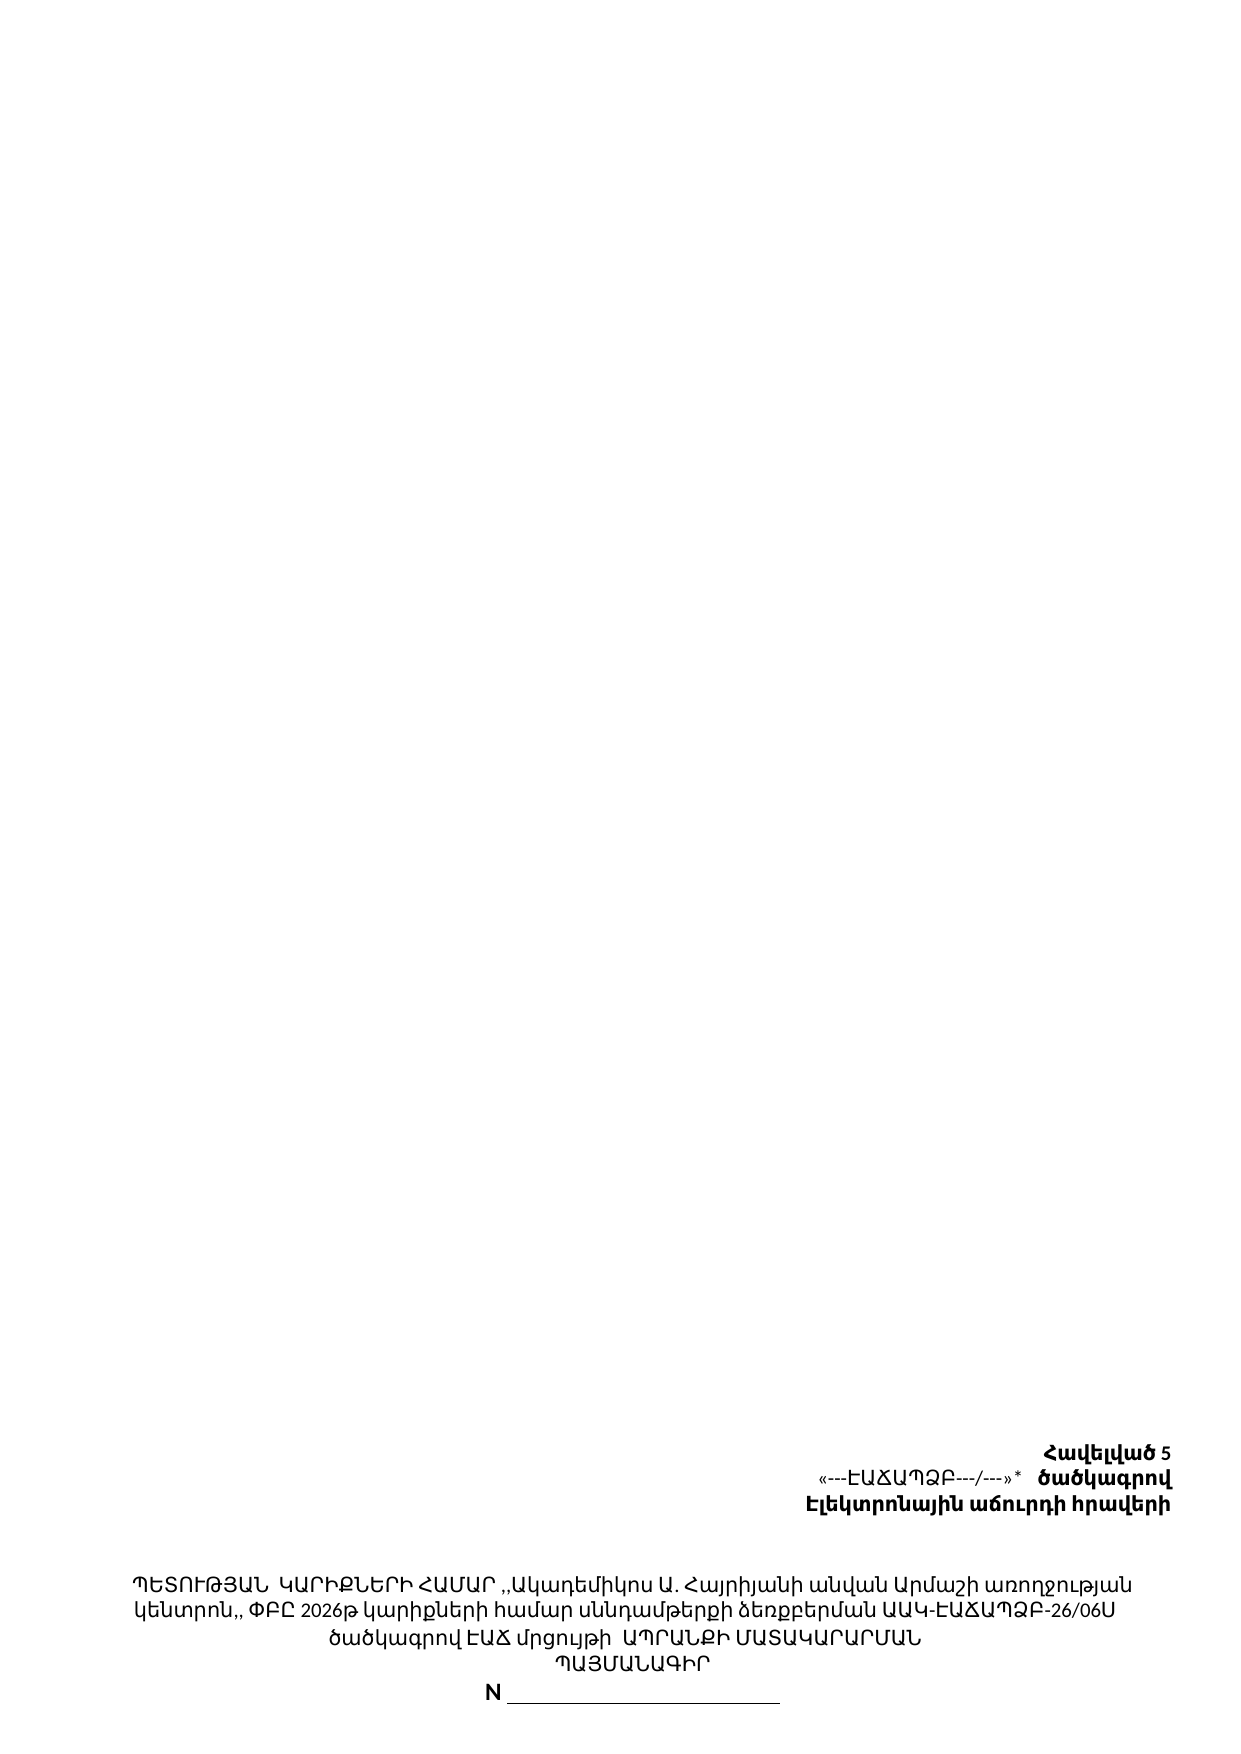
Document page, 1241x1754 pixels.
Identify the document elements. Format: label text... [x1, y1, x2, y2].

text «---ԷԱՃԱՊՁԲ---/---»* ծածկագրով [94, 1465, 1171, 1491]
text ՊԱՅՄԱՆԱԳԻՐ [79, 1651, 1171, 1676]
text Էլեկտրոնային աճուրդի հրավերի [94, 1491, 1171, 1516]
text N [79, 1676, 1171, 1707]
text Հավելված 5 [94, 1440, 1171, 1465]
text ՊԵՏՈՒԹՅԱՆ ԿԱՐԻՔՆԵՐԻ ՀԱՄԱՐ ,,Ակադեմիկոս Ա. Հայրիյանի անվան Արմաշի առողջության կենտրոն,, ՓԲԸ 2026թ կարիքների համար սննդամթերքի ձեռքբերման ԱԱԿ-ԷԱՃԱՊՁԲ-26/06Ս ծածկագրով ԷԱՃ մրցույթի ԱՊՐԱՆՔԻ ՄԱՏԱԿԱՐԱՐՄԱՆ [79, 1572, 1171, 1651]
